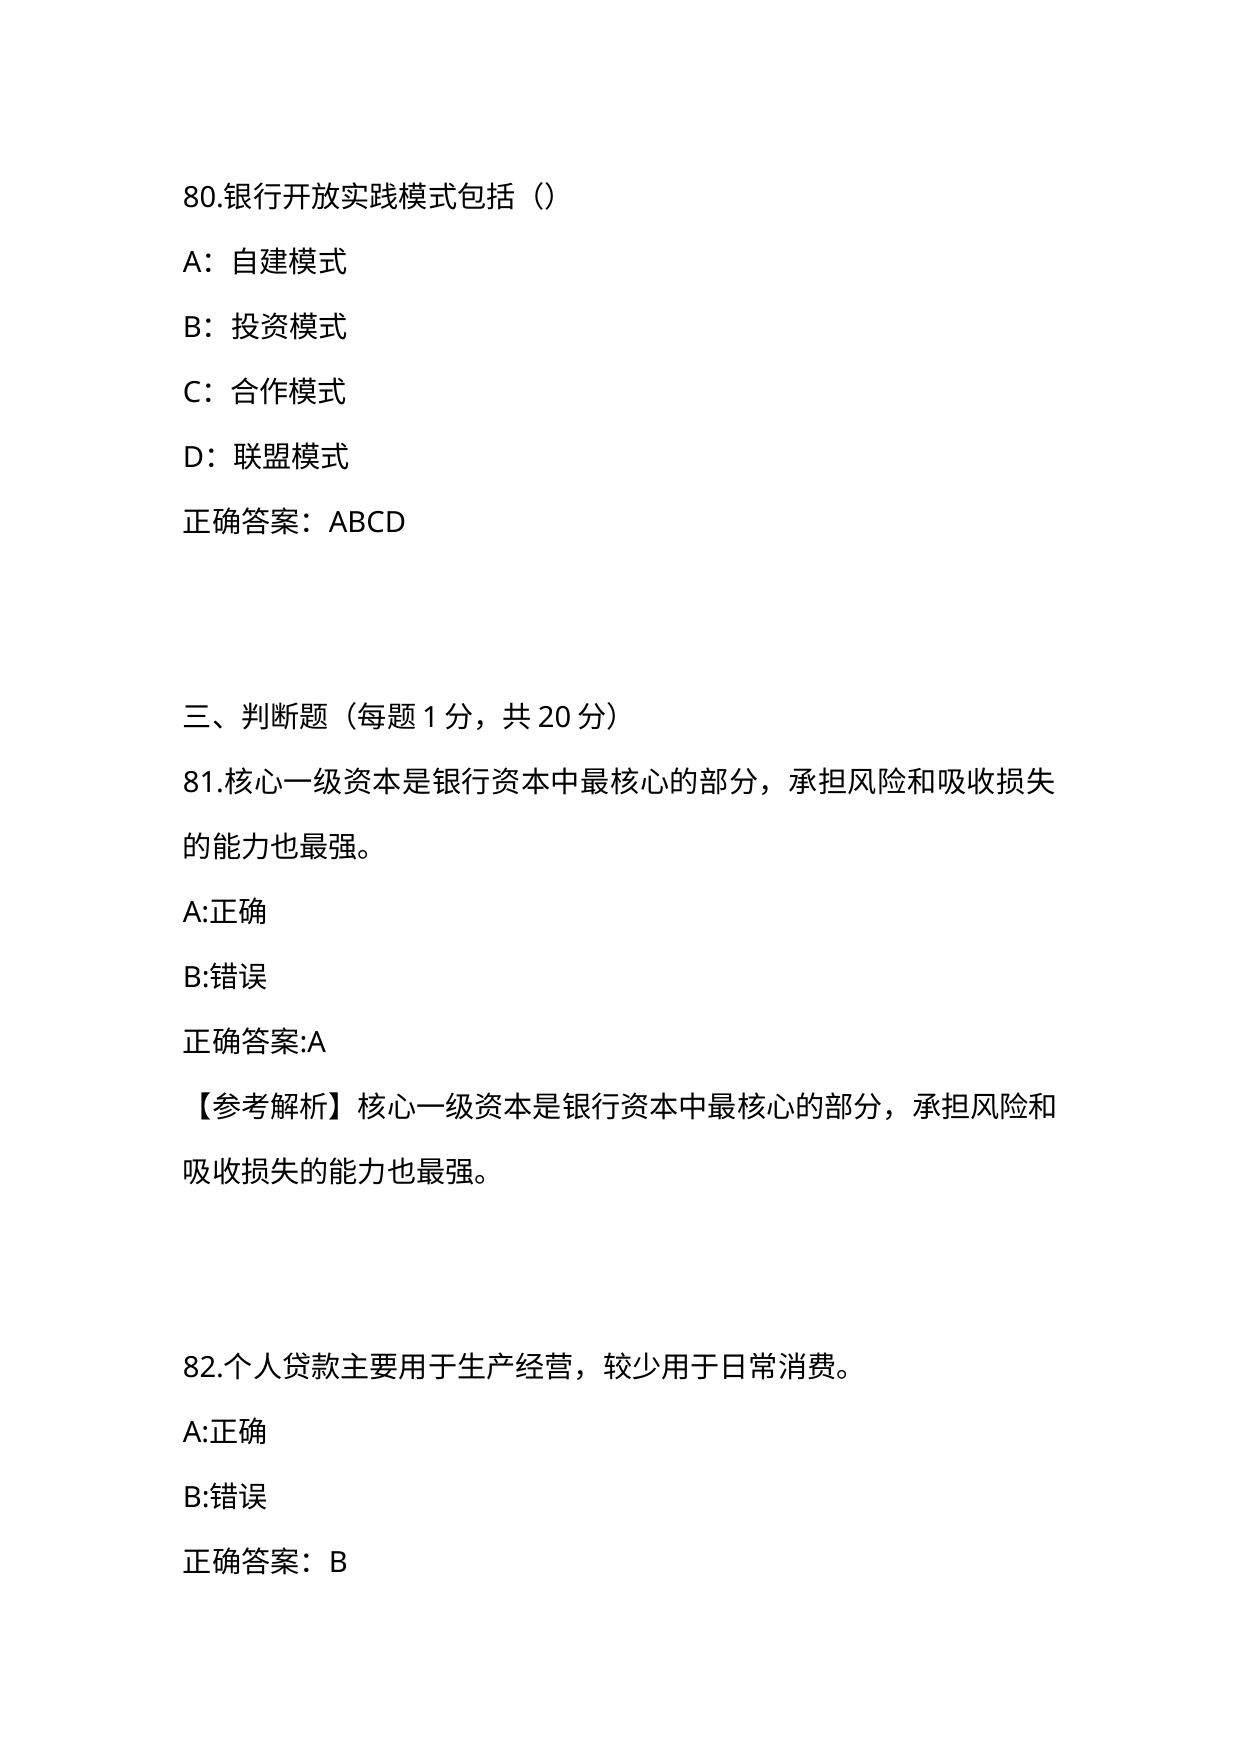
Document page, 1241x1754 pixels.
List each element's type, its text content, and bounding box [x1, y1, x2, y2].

text 82.个人贷款主要用于生产经营，较少用于日常消费。 [183, 1332, 1058, 1397]
text 正确答案：B [183, 1527, 1058, 1592]
text A:正确 [183, 1397, 1058, 1462]
text 80.银行开放实践模式包括（） [183, 162, 1058, 227]
text 正确答案：ABCD [183, 487, 1058, 552]
text 正确答案:A [183, 1007, 1058, 1072]
text A：自建模式 [183, 227, 1058, 292]
text C：合作模式 [183, 357, 1058, 422]
text B：投资模式 [183, 292, 1058, 357]
text 【参考解析】核心一级资本是银行资本中最核心的部分，承担风险和吸收损失的能力也最强。 [183, 1072, 1058, 1202]
text 81.核心一级资本是银行资本中最核心的部分，承担风险和吸收损失的能力也最强。 [183, 747, 1058, 877]
text 三、判断题（每题1分，共20分） [183, 682, 1058, 747]
text A:正确 [183, 877, 1058, 942]
text B:错误 [183, 1462, 1058, 1527]
text B:错误 [183, 942, 1058, 1007]
text D：联盟模式 [183, 422, 1058, 487]
